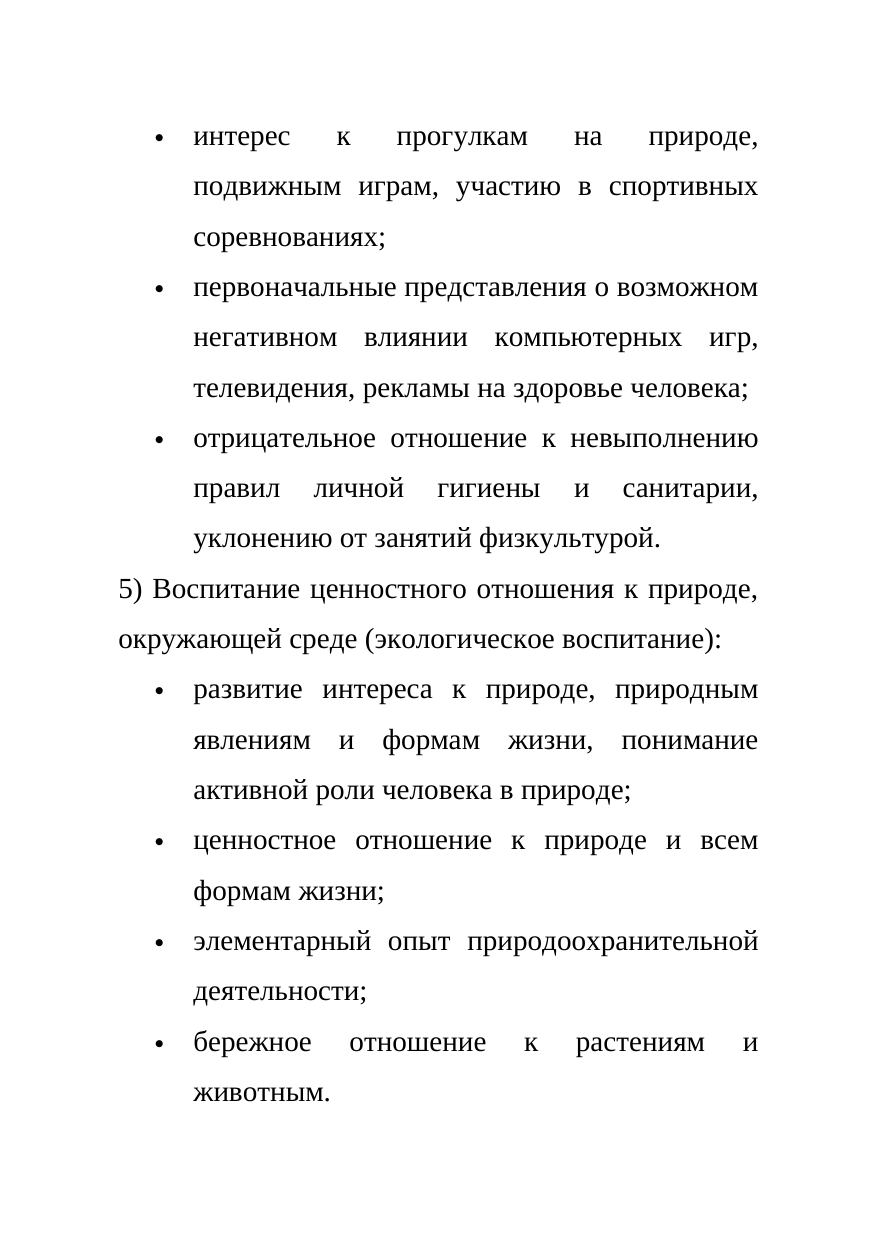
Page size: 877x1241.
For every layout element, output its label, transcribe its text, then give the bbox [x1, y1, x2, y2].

list отрицательное отношение к невыполнению правил личной гигиены и санитарии, уклонению от занятий физкультурой. [156, 420, 759, 554]
list первоначальные представления о возможном негативном влиянии компьютерных игр, телевидения, рекламы на здоровье человека; [156, 269, 759, 403]
text 5) Воспитание ценностного отношения к природе, окружающей среде (экологическое воспитание): [118, 571, 759, 655]
list элементарный опыт природоохранительной деятельности; [156, 923, 759, 1007]
list интерес к прогулкам на природе, подвижным играм, участию в спортивных соревнованиях; [156, 118, 759, 252]
list развитие интереса к природе, природным явлениям и формам жизни, понимание активной роли человека в природе; [156, 672, 759, 806]
list ценностное отношение к природе и всем формам жизни; [156, 822, 759, 906]
list бережное отношение к растениям и животным. [156, 1024, 759, 1108]
